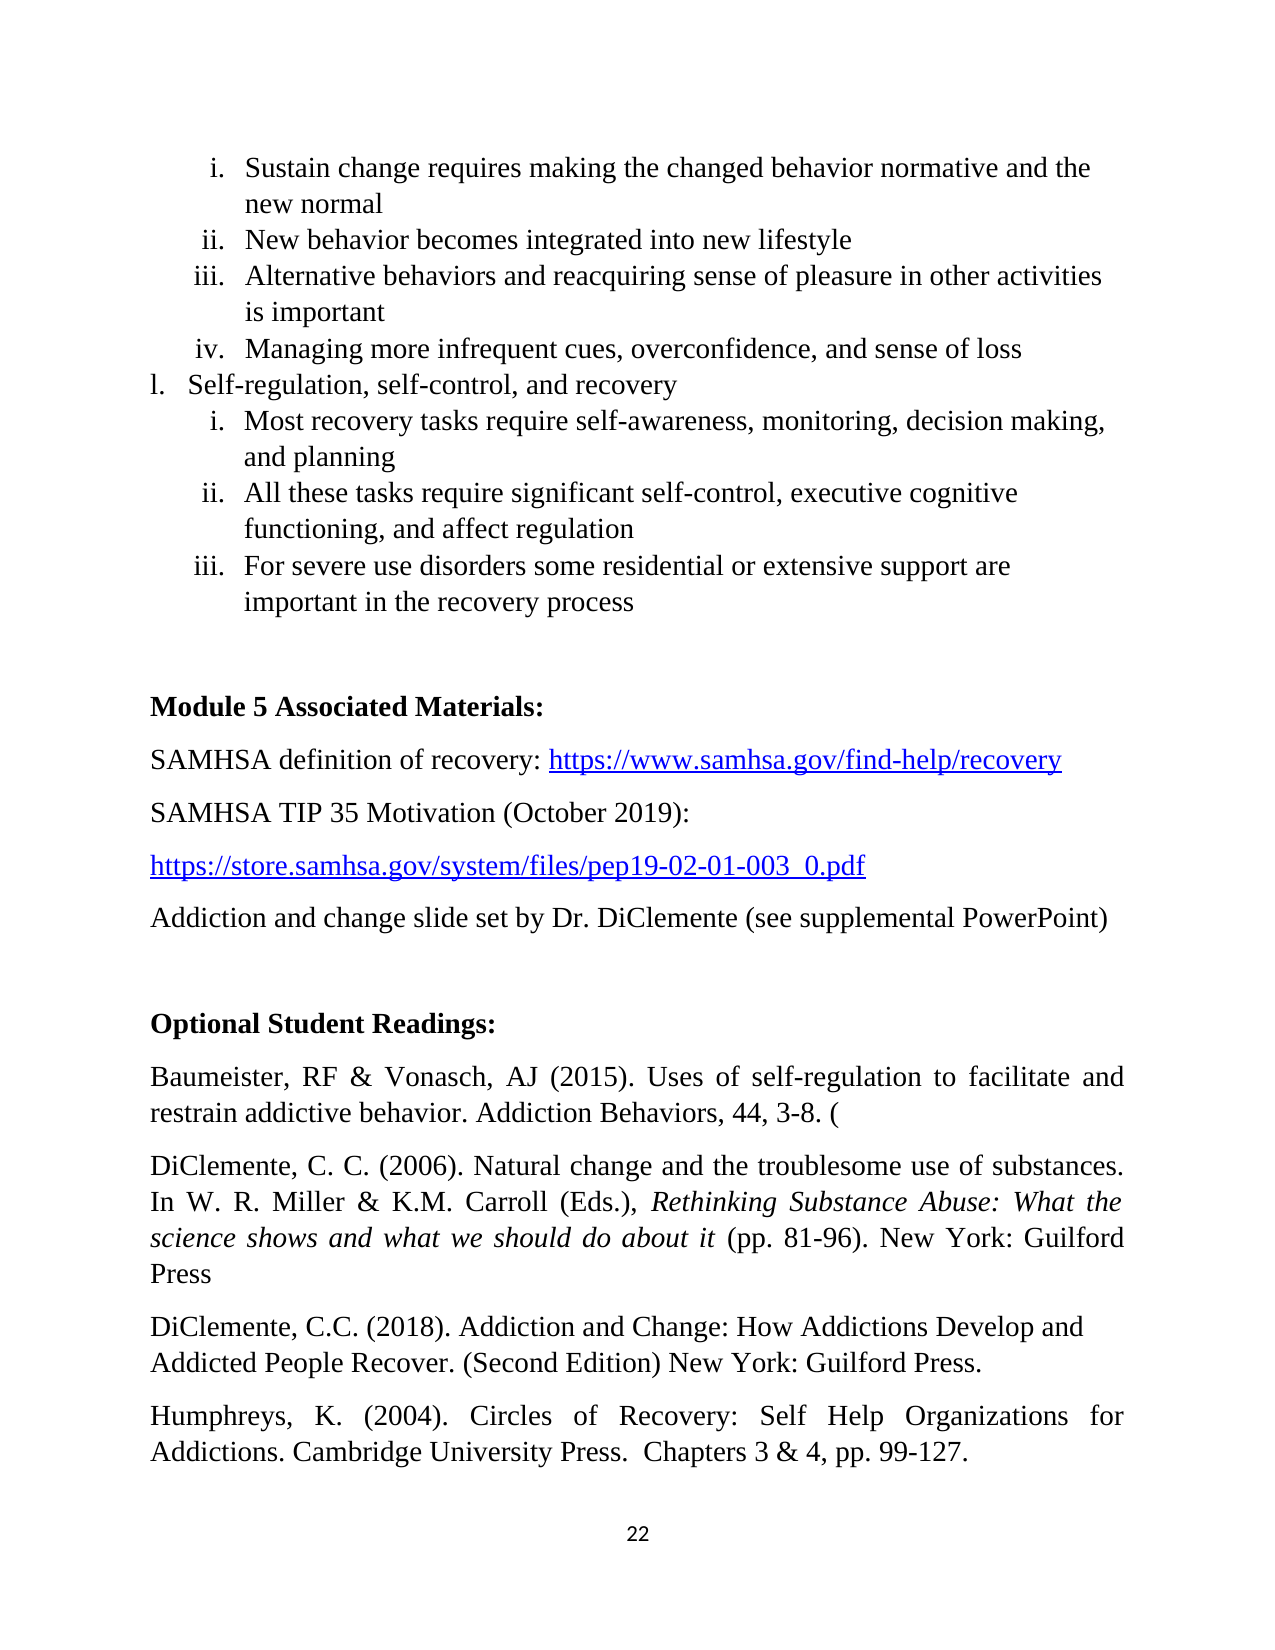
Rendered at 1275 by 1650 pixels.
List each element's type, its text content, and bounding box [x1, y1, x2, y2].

list Managing more infrequent cues, overconfidence, and sense of loss [225, 331, 1125, 364]
text Optional Student Readings: [150, 1006, 1125, 1040]
text DiClemente, C.C. (2018). Addiction and Change: How Addictions Develop and Addicted People Recover. (Second Edition) New York: Guilford Press. [150, 1309, 1125, 1379]
text Module 5 Associated Materials: [150, 689, 1125, 723]
text Addiction and change slide set by Dr. DiClemente (see supplemental PowerPoint) [150, 901, 1125, 934]
list Most recovery tasks require self-awareness, monitoring, decision making, and planning [225, 403, 1125, 473]
list All these tasks require significant self-control, executive cognitive functioning, and affect regulation [225, 475, 1125, 545]
list Self-regulation, self-control, and recovery [150, 367, 1125, 400]
text https://store.samhsa.gov/system/files/pep19-02-01-003_0.pdf [150, 848, 1125, 881]
text SAMHSA TIP 35 Motivation (October 2019): [150, 795, 1125, 828]
text Baumeister, RF & Vonasch, AJ (2015). Uses of self-regulation to facilitate and restrain addictive behavior. Addiction Behaviors, 44, 3-8. ( [150, 1059, 1125, 1129]
list New behavior becomes integrated into new lifestyle [225, 222, 1125, 256]
text DiClemente, C. C. (2006). Natural change and the troublesome use of substances. In W. R. Miller & K.M. Carroll (Eds.), Rethinking Substance Abuse: What the science shows and what we should do about it (pp. 81-96). New York: Guilford Press [150, 1148, 1125, 1290]
list Sustain change requires making the changed behavior normative and the new normal [225, 150, 1125, 220]
text SAMHSA definition of recovery: https://www.samhsa.gov/find-help/recovery [150, 742, 1125, 776]
list For severe use disorders some residential or extensive support are important in the recovery process [225, 548, 1125, 617]
list Alternative behaviors and reacquiring sense of pleasure in other activities is important [225, 258, 1125, 328]
text Humphreys, K. (2004). Circles of Recovery: Self Help Organizations for Addictions. Cambridge University Press. Chapters 3 & 4, pp. 99-127. [150, 1398, 1125, 1468]
